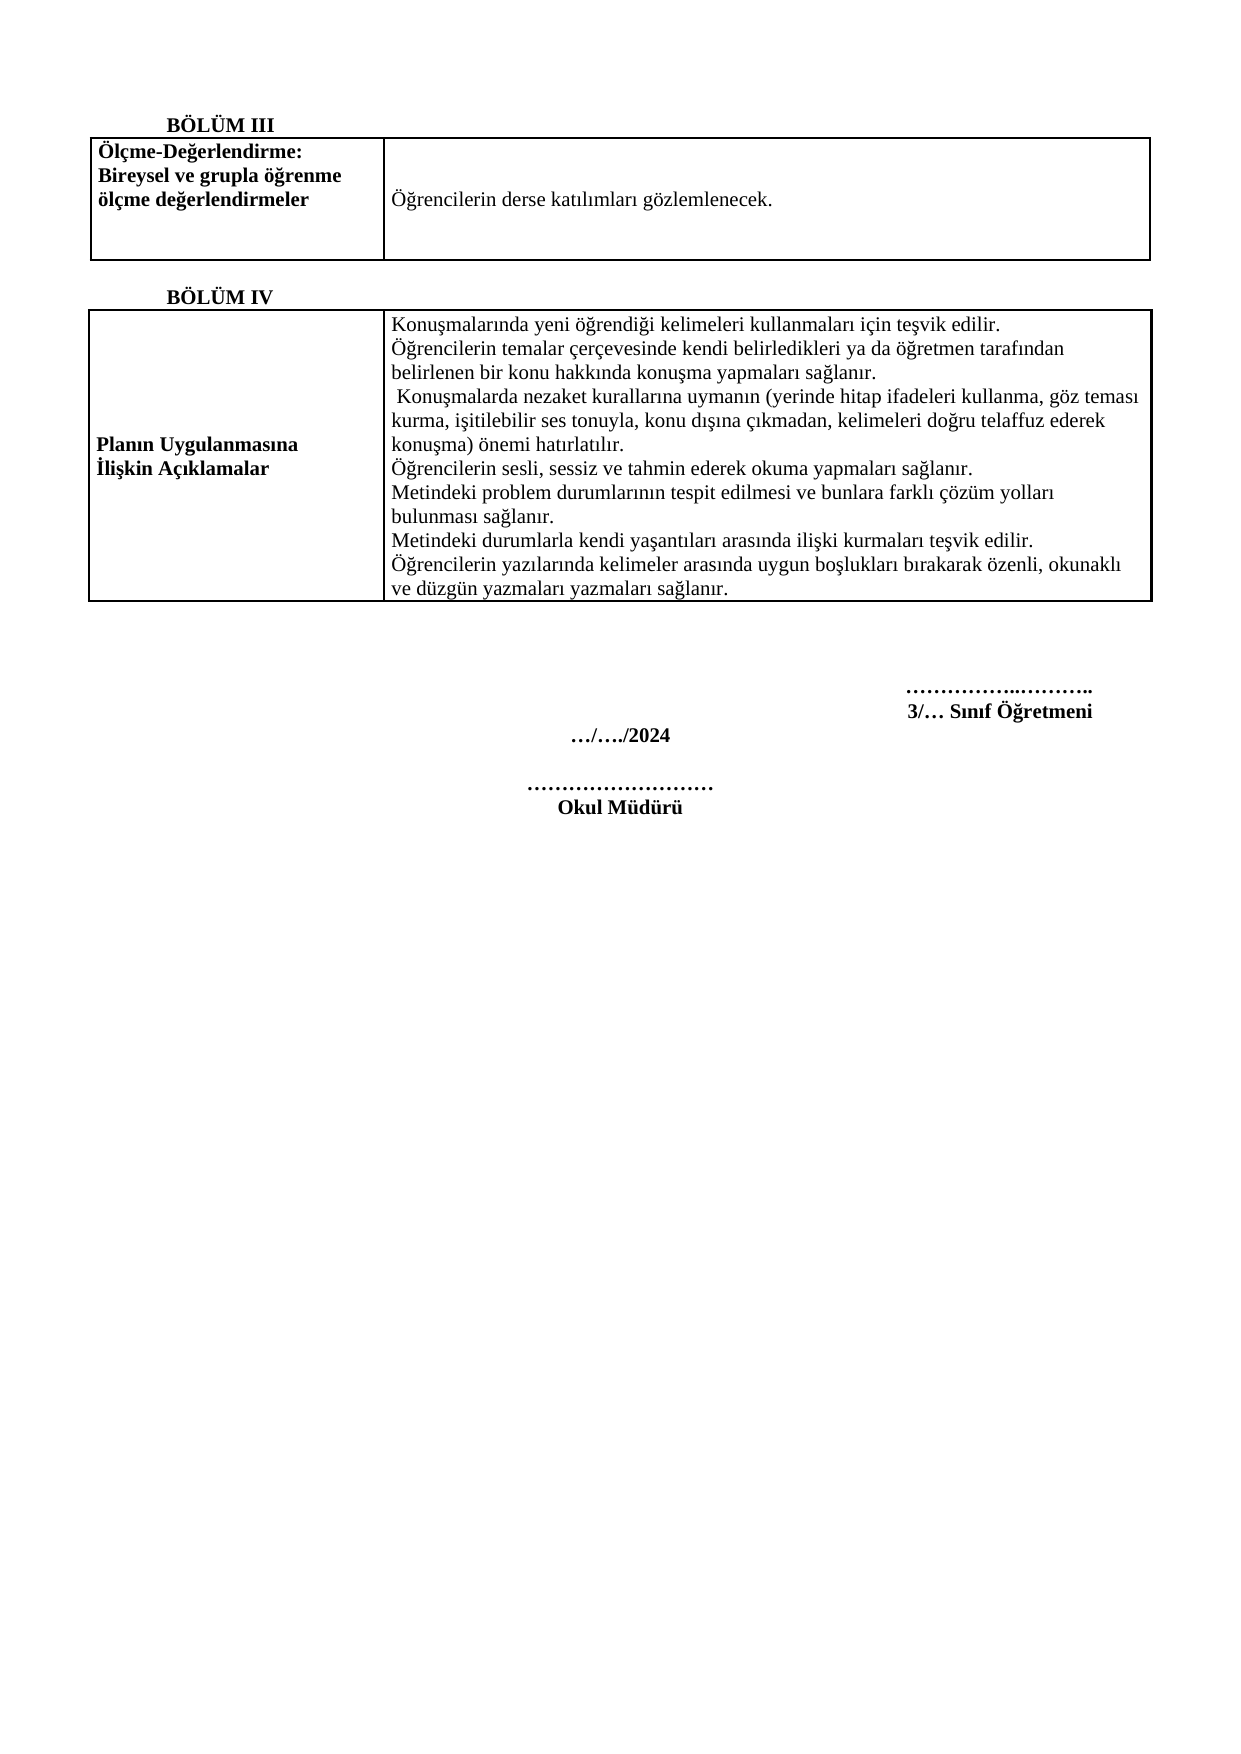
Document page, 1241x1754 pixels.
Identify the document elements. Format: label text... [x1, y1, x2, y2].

text ……………..……….. [148, 674, 1092, 698]
text …/…./2024 [148, 723, 1092, 747]
subtitle BÖLÜM IV [148, 285, 1092, 309]
table_header Ölçme-Değerlendirme: Bireysel ve grupla öğrenme ölçme değerlendirmeler [92, 139, 383, 259]
text 3/… Sınıf Öğretmeni [148, 698, 1092, 723]
text ……………………… [148, 771, 1092, 795]
table_header Konuşmalarında yeni öğrendiği kelimeleri kullanmaları için teşvik edilir. Öğrencilerin temalar çerçevesinde kendi belirledikleri ya da öğretmen tarafından belirlenen bir konu hakkında konuşma yapmaları sağlanır. Konuşmalarda nezaket kurallarına uymanın (yerinde hitap ifadeleri kullanma, göz teması kurma, işitilebilir ses tonuyla, konu dışına çıkmadan, kelimeleri doğru telaffuz ederek konuşma) önemi hatırlatılır. Öğrencilerin sesli, sessiz ve tahmin ederek okuma yapmaları sağlanır. Metindeki problem durumlarının tespit edilmesi ve bunlara farklı çözüm yolları bulunması sağlanır. Metindeki durumlarla kendi yaşantıları arasında ilişki kurmaları teşvik edilir. Öğrencilerin yazılarında kelimeler arasında uygun boşlukları bırakarak özenli, okunaklı ve düzgün yazmaları yazmaları sağlanır. [385, 311, 1150, 600]
table_header Öğrencilerin derse katılımları gözlemlenecek. [385, 139, 1149, 259]
subtitle BÖLÜM III [148, 113, 1092, 137]
table_header Planın Uygulanmasına İlişkin Açıklamalar [90, 311, 383, 600]
text Okul Müdürü [148, 795, 1092, 819]
